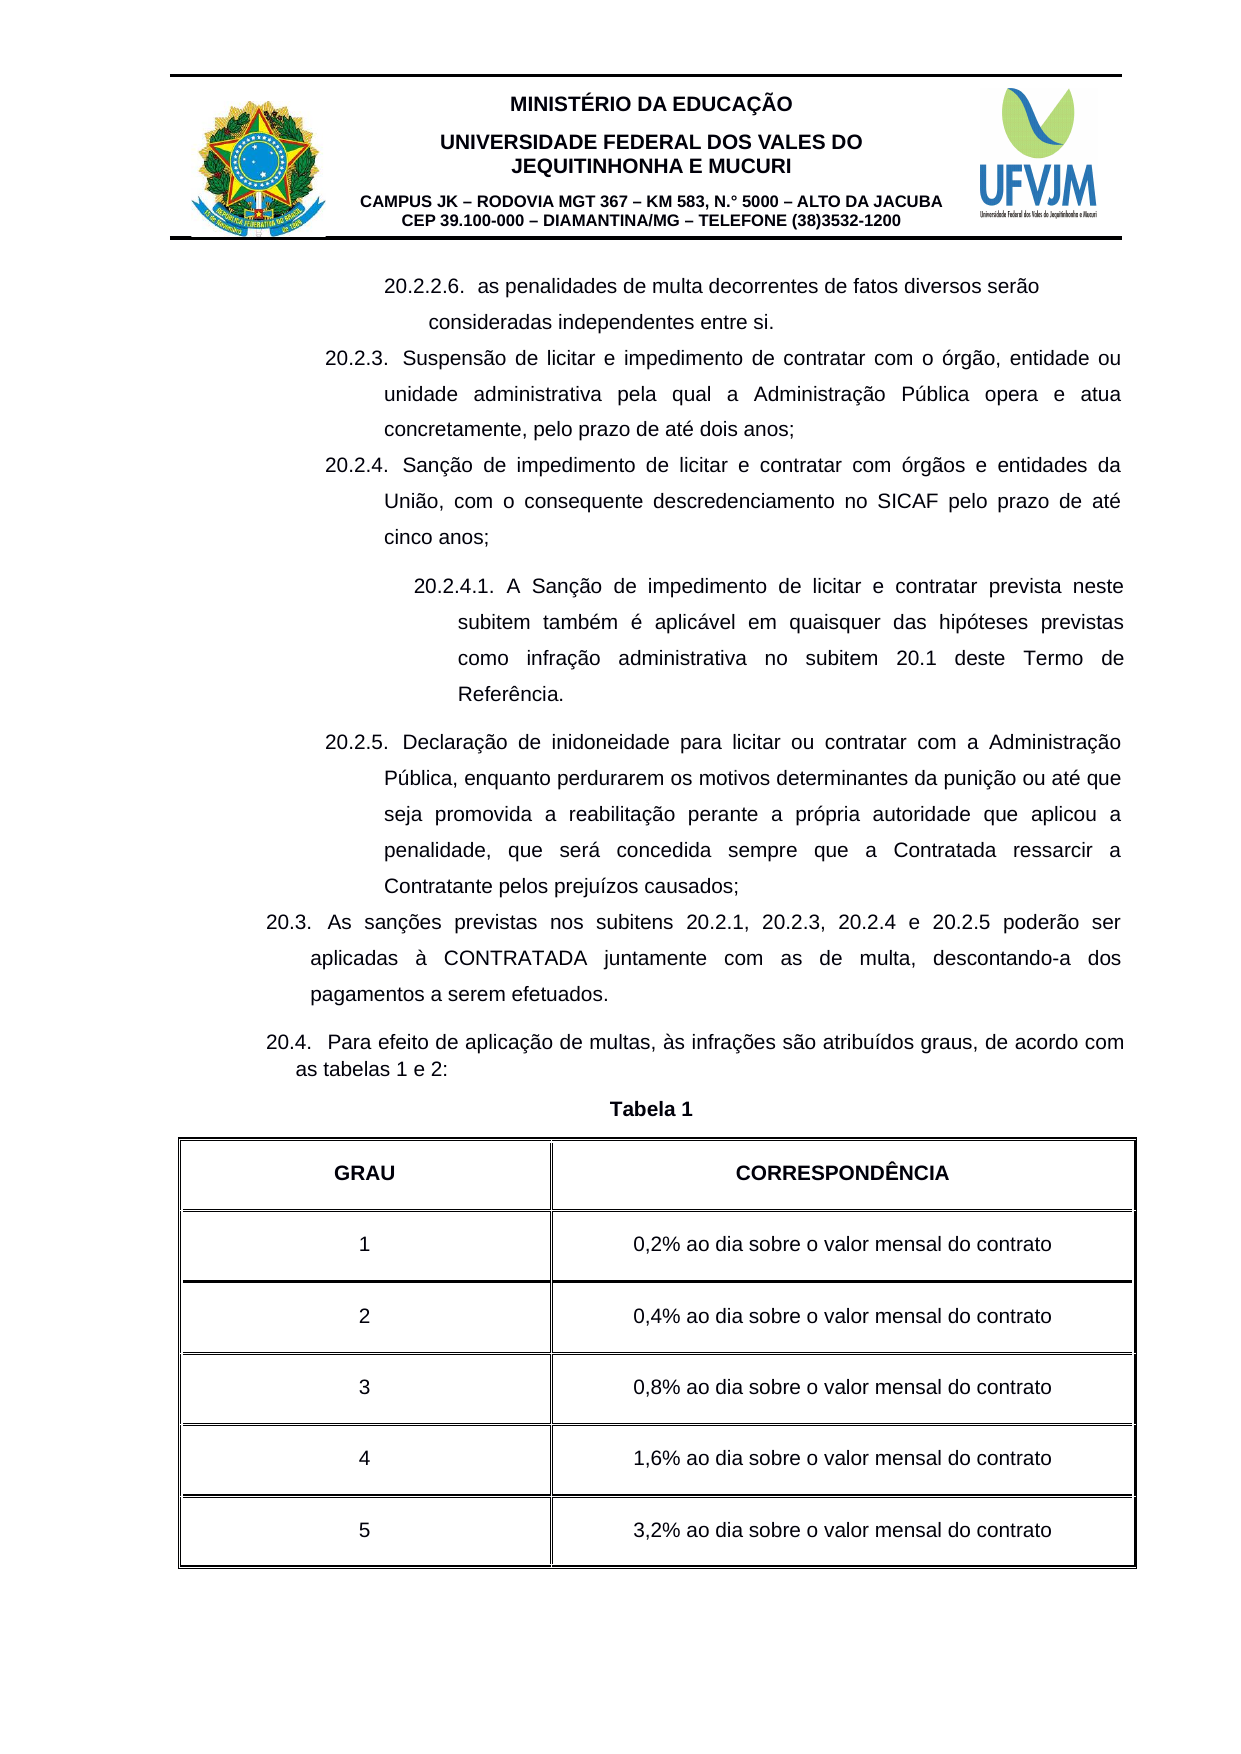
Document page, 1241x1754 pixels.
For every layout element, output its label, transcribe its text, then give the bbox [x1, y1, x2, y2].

table_cell 2 [181, 1280, 550, 1351]
table_cell 0,8% ao dia sobre o valor mensal do contrato [553, 1351, 1135, 1423]
table_cell 3 [181, 1351, 550, 1423]
list as penalidades de multa decorrentes de fatos diversos serão consideradas independentes entre si. [384, 273, 1122, 333]
list 20.2.4.1. A Sanção de impedimento de licitar e contratar prevista neste subitem também é aplicável em quaisquer das hipóteses previstas como infração administrativa no subitem 20.1 deste Termo de Referência. [413, 573, 1125, 705]
table_cell 4 [179, 1423, 552, 1494]
picture [980, 88, 1098, 219]
list Para efeito de aplicação de multas, às infrações são atribuídos graus, de acordo com as tabelas 1 e 2: [266, 1030, 1125, 1081]
table_cell 5 [181, 1494, 552, 1565]
picture [191, 101, 326, 237]
table_cell 1,6% ao dia sobre o valor mensal do contrato [552, 1423, 1136, 1494]
list Sanção de impedimento de licitar e contratar com órgãos e entidades da União, com o consequente descredenciamento no SICAF pelo prazo de até cinco anos; [325, 453, 1122, 549]
table_cell 3,2% ao dia sobre o valor mensal do contrato [552, 1494, 1135, 1565]
table_header CORRESPONDÊNCIA [552, 1141, 1134, 1209]
list As sanções previstas nos subitens 20.2.1, 20.2.3, 20.2.4 e 20.2.5 poderão ser aplicadas à CONTRATADA juntamente com as de multa, descontando-a dos pagamentos a serem efetuados. [266, 909, 1122, 1005]
table_cell 1 [179, 1209, 552, 1280]
table_cell 0,2% ao dia sobre o valor mensal do contrato [552, 1209, 1136, 1280]
text Tabela 1 [177, 1097, 1125, 1121]
list Declaração de inidoneidade para licitar ou contratar com a Administração Pública, enquanto perdurarem os motivos determinantes da punição ou até que seja promovida a reabilitação perante a própria autoridade que aplicou a penalidade, que será concedida sempre que a Contratada ressarcir a Contratante pelos prejuízos causados; [325, 730, 1122, 897]
table_cell 0,4% ao dia sobre o valor mensal do contrato [553, 1280, 1134, 1351]
table_header GRAU [181, 1141, 552, 1209]
list Suspensão de licitar e impedimento de contratar com o órgão, entidade ou unidade administrativa pela qual a Administração Pública opera e atua concretamente, pelo prazo de até dois anos; [325, 345, 1122, 441]
